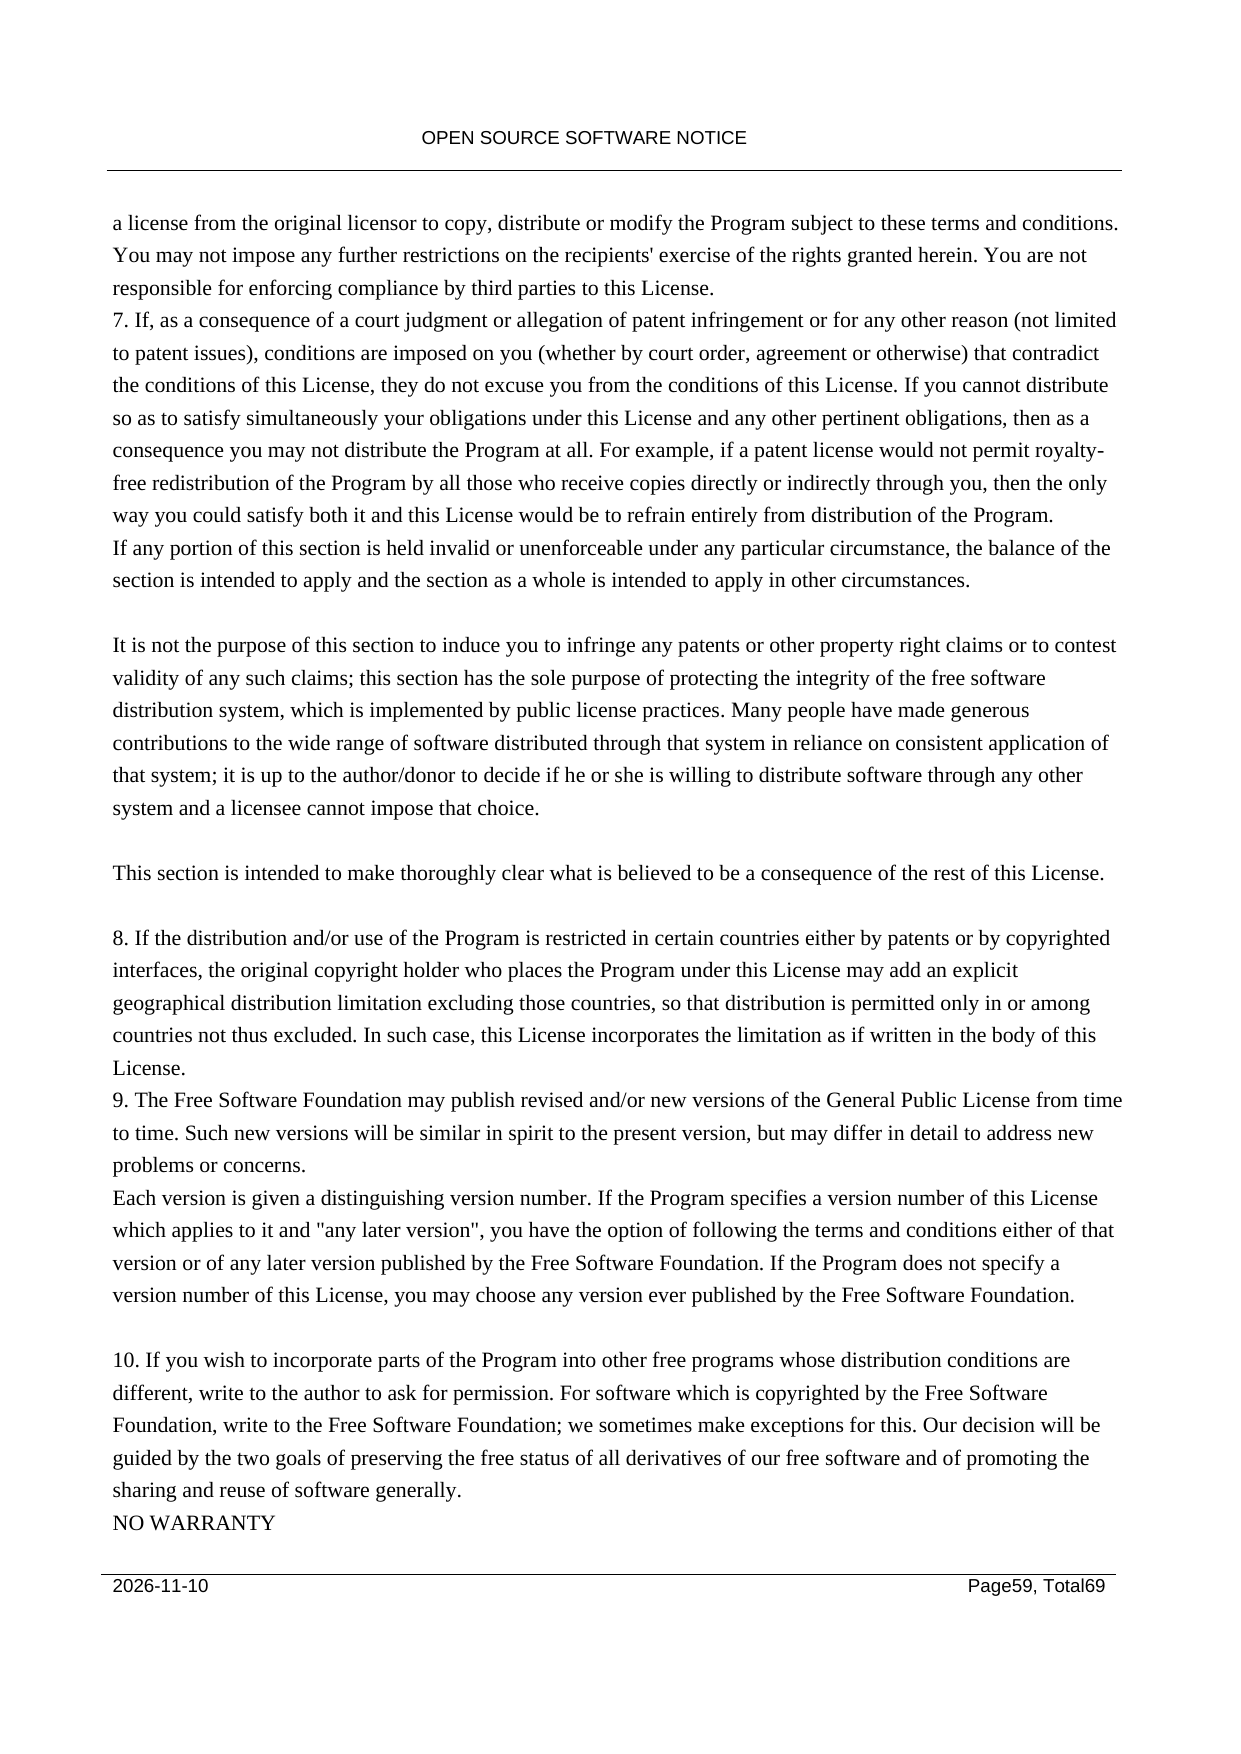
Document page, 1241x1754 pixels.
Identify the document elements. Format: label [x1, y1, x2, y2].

text [112, 206, 1128, 1539]
